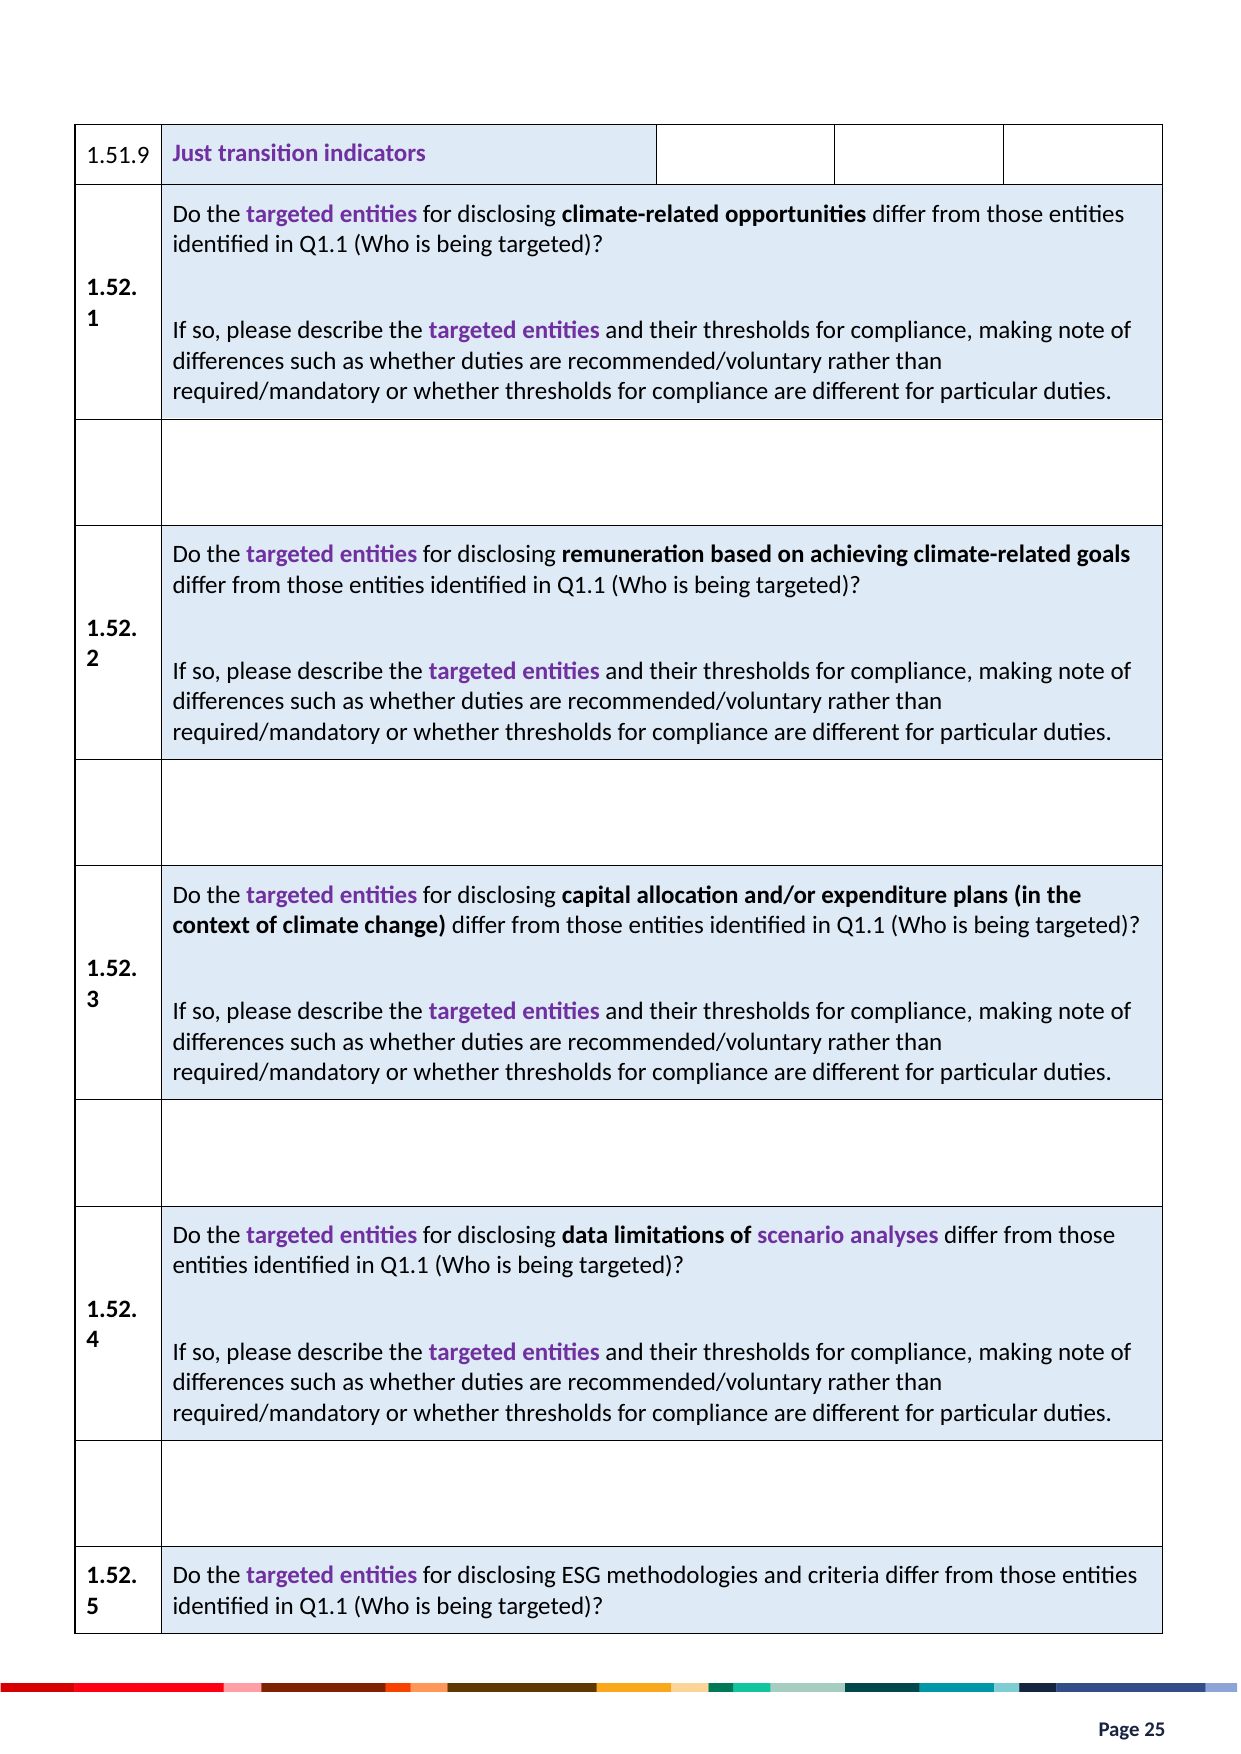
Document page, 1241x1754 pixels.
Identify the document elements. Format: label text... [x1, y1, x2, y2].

table_cell [76, 760, 161, 865]
table_cell [162, 1100, 1162, 1206]
table_cell Just transition indicators [162, 125, 656, 184]
table_cell Do the targeted entities for disclosing data limitations of scenario analyses differ from those entities identified in Q1.1 (Who is being targeted)? If so, please describe the targeted entities and their thresholds for compliance, making note of differences such as whether duties are recommended/voluntary rather than required/mandatory or whether thresholds for compliance are different for particular duties. [162, 1207, 1162, 1440]
picture [0, 1683, 1236, 1692]
table_cell [162, 420, 1162, 525]
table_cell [162, 1547, 1162, 1633]
table_cell [162, 760, 1162, 865]
table_cell Do the targeted entities for disclosing capital allocation and/or expenditure plans (in the context of climate change) differ from those entities identified in Q1.1 (Who is being targeted)? If so, please describe the targeted entities and their thresholds for compliance, making note of differences such as whether duties are recommended/voluntary rather than required/mandatory or whether thresholds for compliance are different for particular duties. [162, 866, 1162, 1099]
table_cell [657, 125, 834, 184]
table_cell [162, 1441, 1162, 1546]
table_cell 1.52.3 [76, 866, 161, 1099]
table_cell 1.52.4 [76, 1207, 161, 1440]
table_cell [76, 1441, 161, 1546]
table_cell [76, 1100, 161, 1206]
table_cell [1004, 125, 1162, 184]
table_cell Do the targeted entities for disclosing remuneration based on achieving climate-related goals differ from those entities identified in Q1.1 (Who is being targeted)? If so, please describe the targeted entities and their thresholds for compliance, making note of differences such as whether duties are recommended/voluntary rather than required/mandatory or whether thresholds for compliance are different for particular duties. [162, 526, 1162, 759]
table_cell 1.52.5 [76, 1547, 161, 1633]
table_cell [76, 420, 161, 525]
table_cell Do the targeted entities for disclosing climate-related opportunities differ from those entities identified in Q1.1 (Who is being targeted)? If so, please describe the targeted entities and their thresholds for compliance, making note of differences such as whether duties are recommended/voluntary rather than required/mandatory or whether thresholds for compliance are different for particular duties. [162, 185, 1162, 418]
table_cell 1.51.9 [76, 125, 161, 184]
table_cell [835, 125, 1003, 184]
table_cell 1.52.1 [76, 185, 161, 418]
table_cell 1.52.2 [76, 526, 161, 759]
